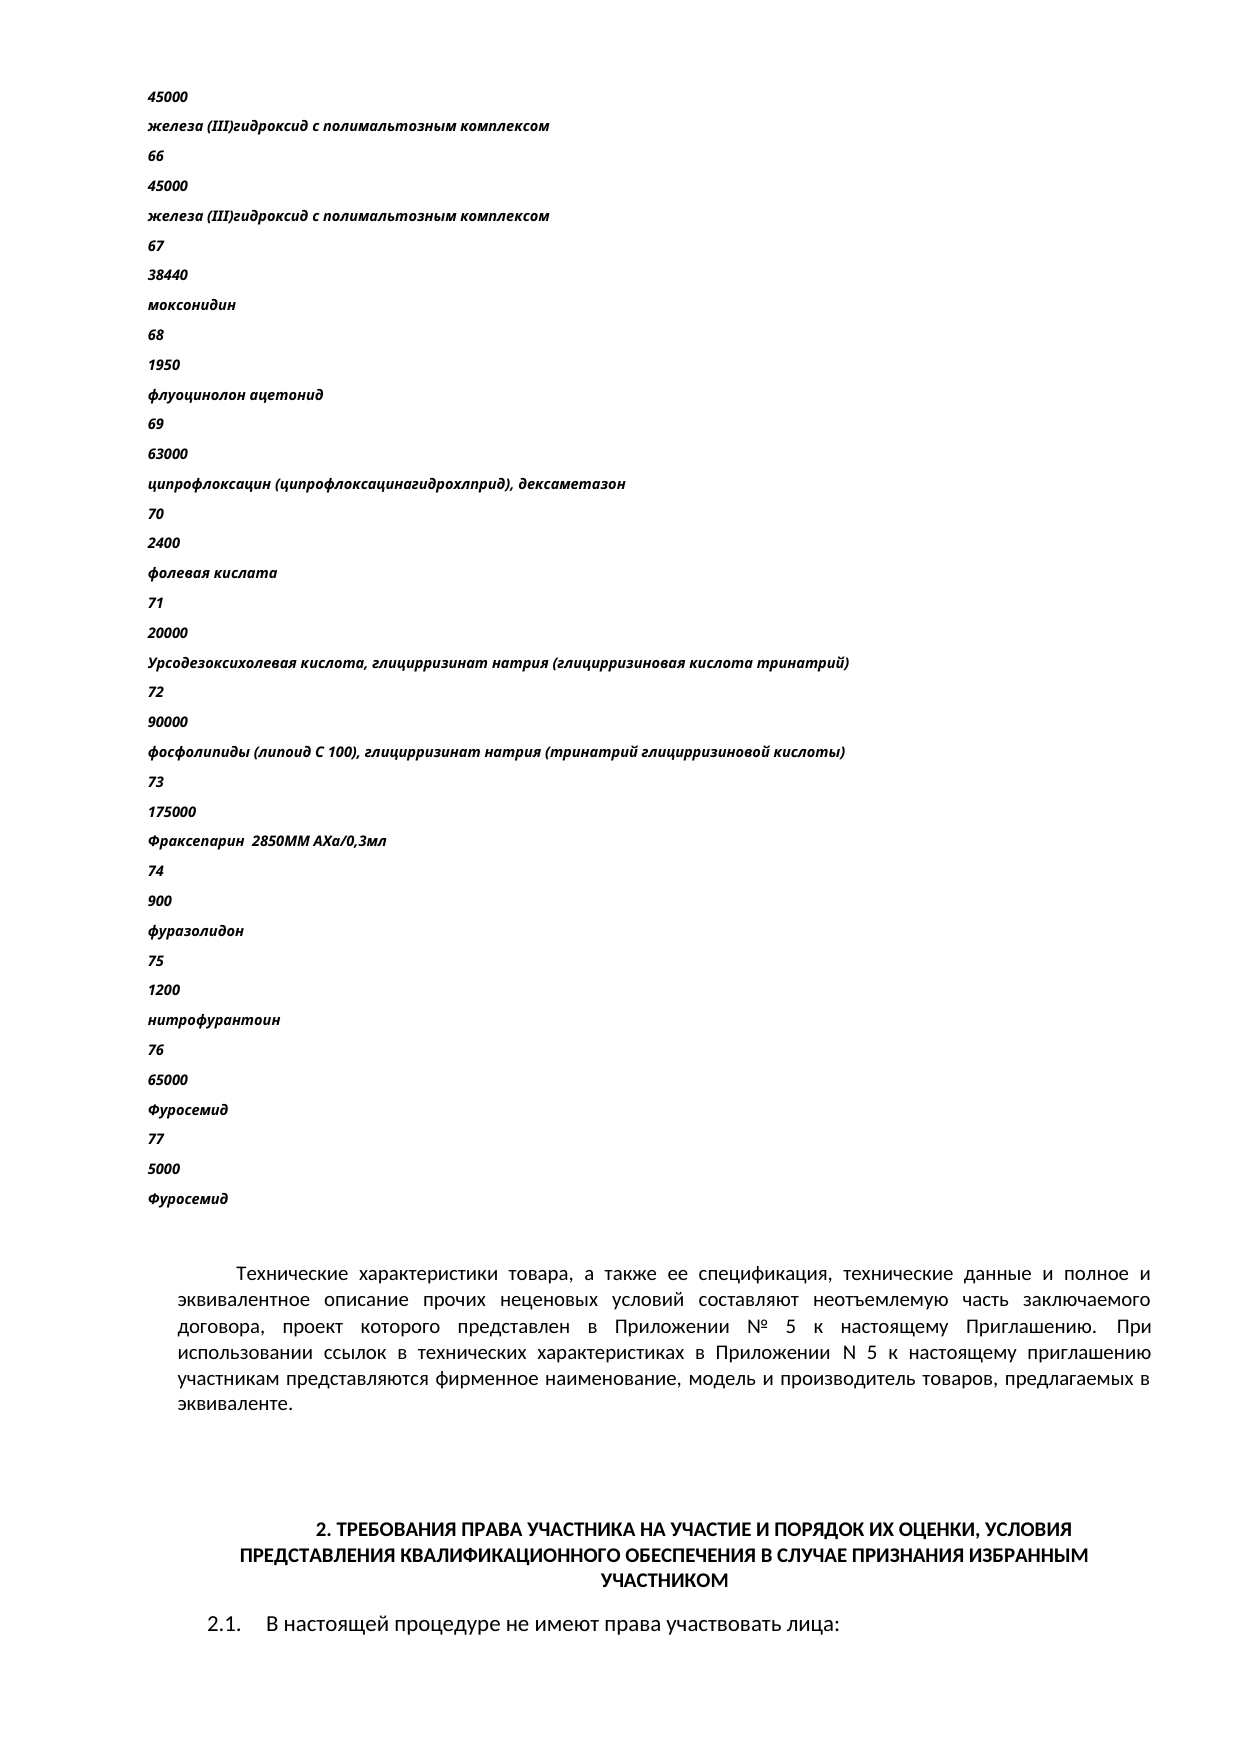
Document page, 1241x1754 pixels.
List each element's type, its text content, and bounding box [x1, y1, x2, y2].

text Технические характеристики товара, а также ее спецификация, технические данные и полное и эквивалентное описание прочих неценовых условий составляют неотъемлемую часть заключаемого договора, проект которого представлен в Приложении № 5 к настоящему Приглашению. При использовании ссылок в технических характеристиках в Приложении N 5 к настоящему приглашению участникам представляются фирменное наименование, модель и производитель товаров, предлагаемых в эквиваленте. [177, 1261, 1152, 1416]
text 2.1. В настоящей процедуре не имеют права участвовать лица: [148, 1609, 1152, 1637]
text 2. ТРЕБОВАНИЯ ПРАВА УЧАСТНИКА НА УЧАСТИЕ И ПОРЯДОК ИХ ОЦЕНКИ, УСЛОВИЯ ПРЕДСТАВЛЕНИЯ КВАЛИФИКАЦИОННОГО ОБЕСПЕЧЕНИЯ В СЛУЧАЕ ПРИЗНАНИЯ ИЗБРАННЫМ УЧАСТНИКОМ [177, 1516, 1152, 1593]
